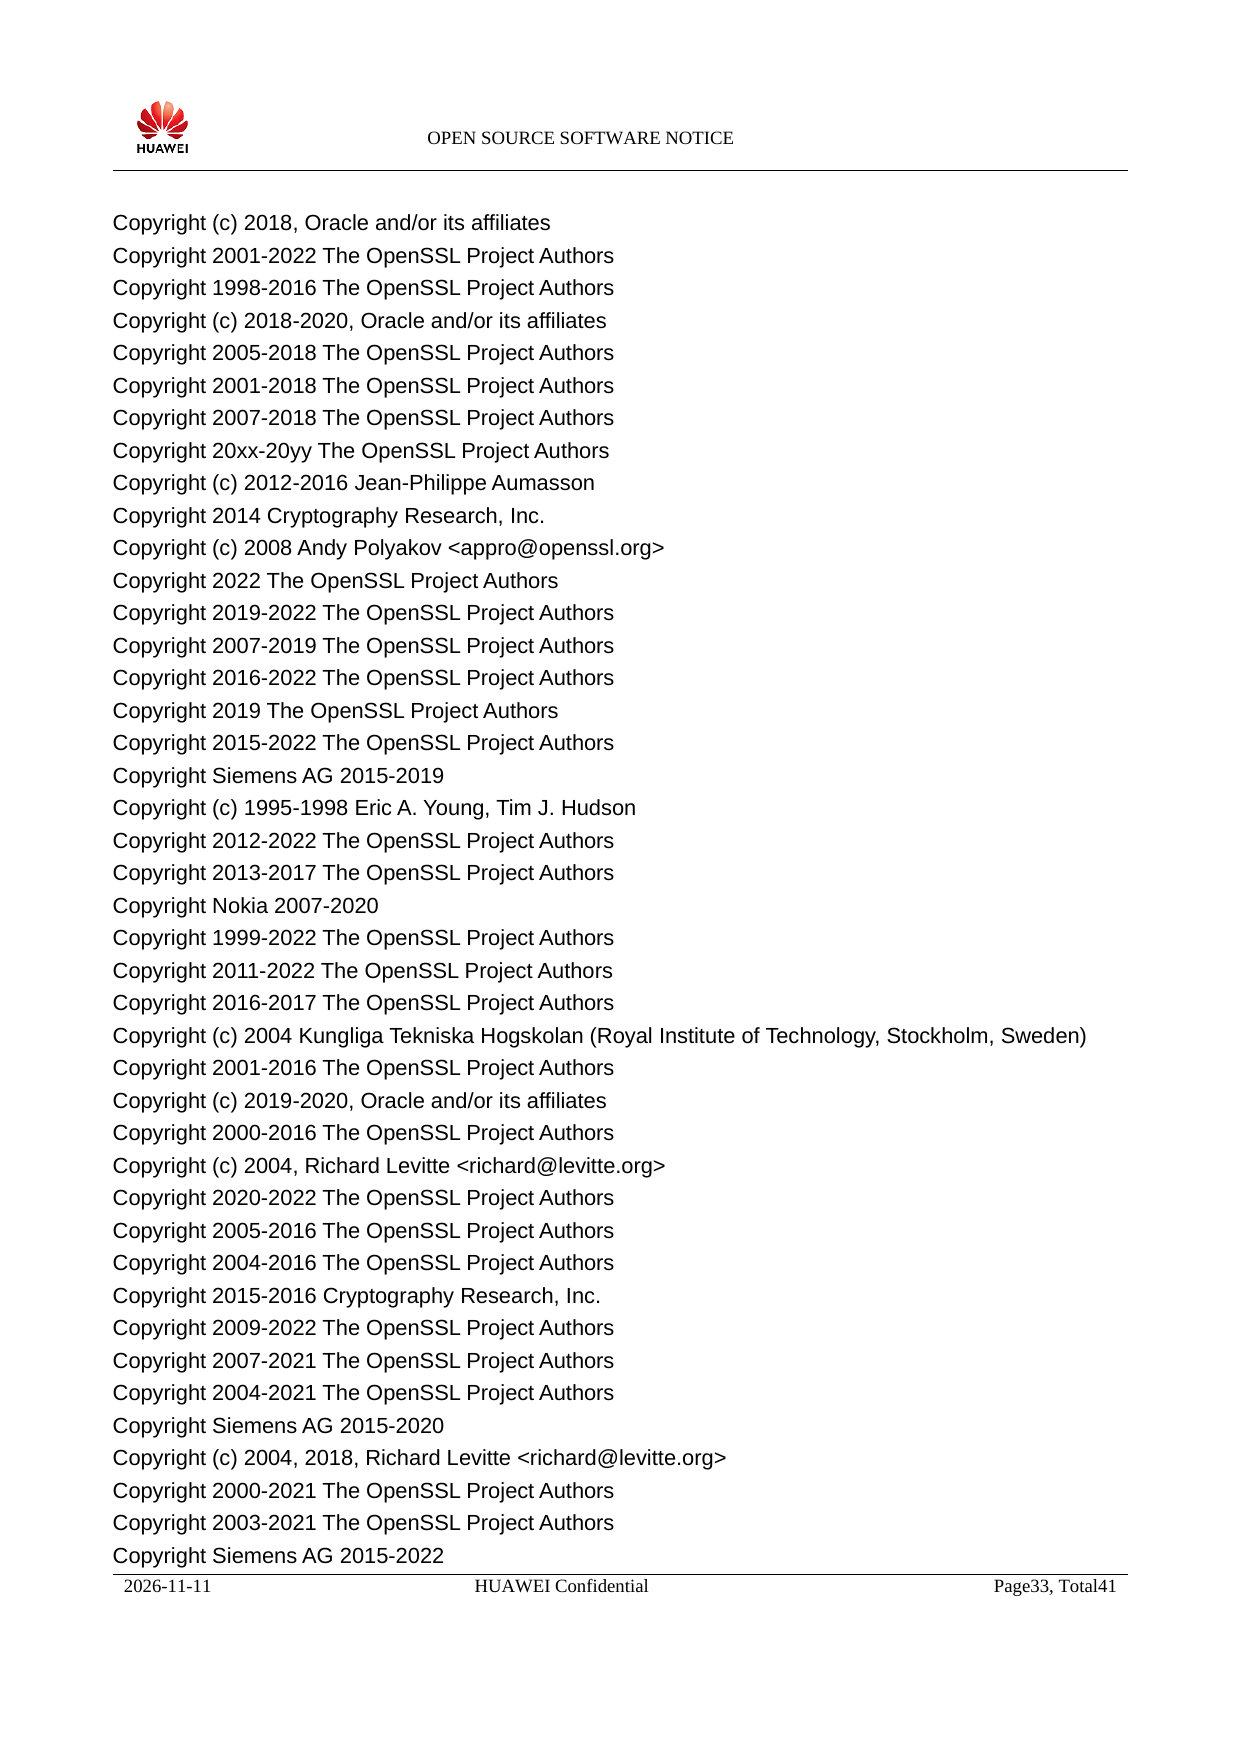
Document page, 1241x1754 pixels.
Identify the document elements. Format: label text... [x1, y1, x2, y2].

picture [125, 88, 200, 164]
